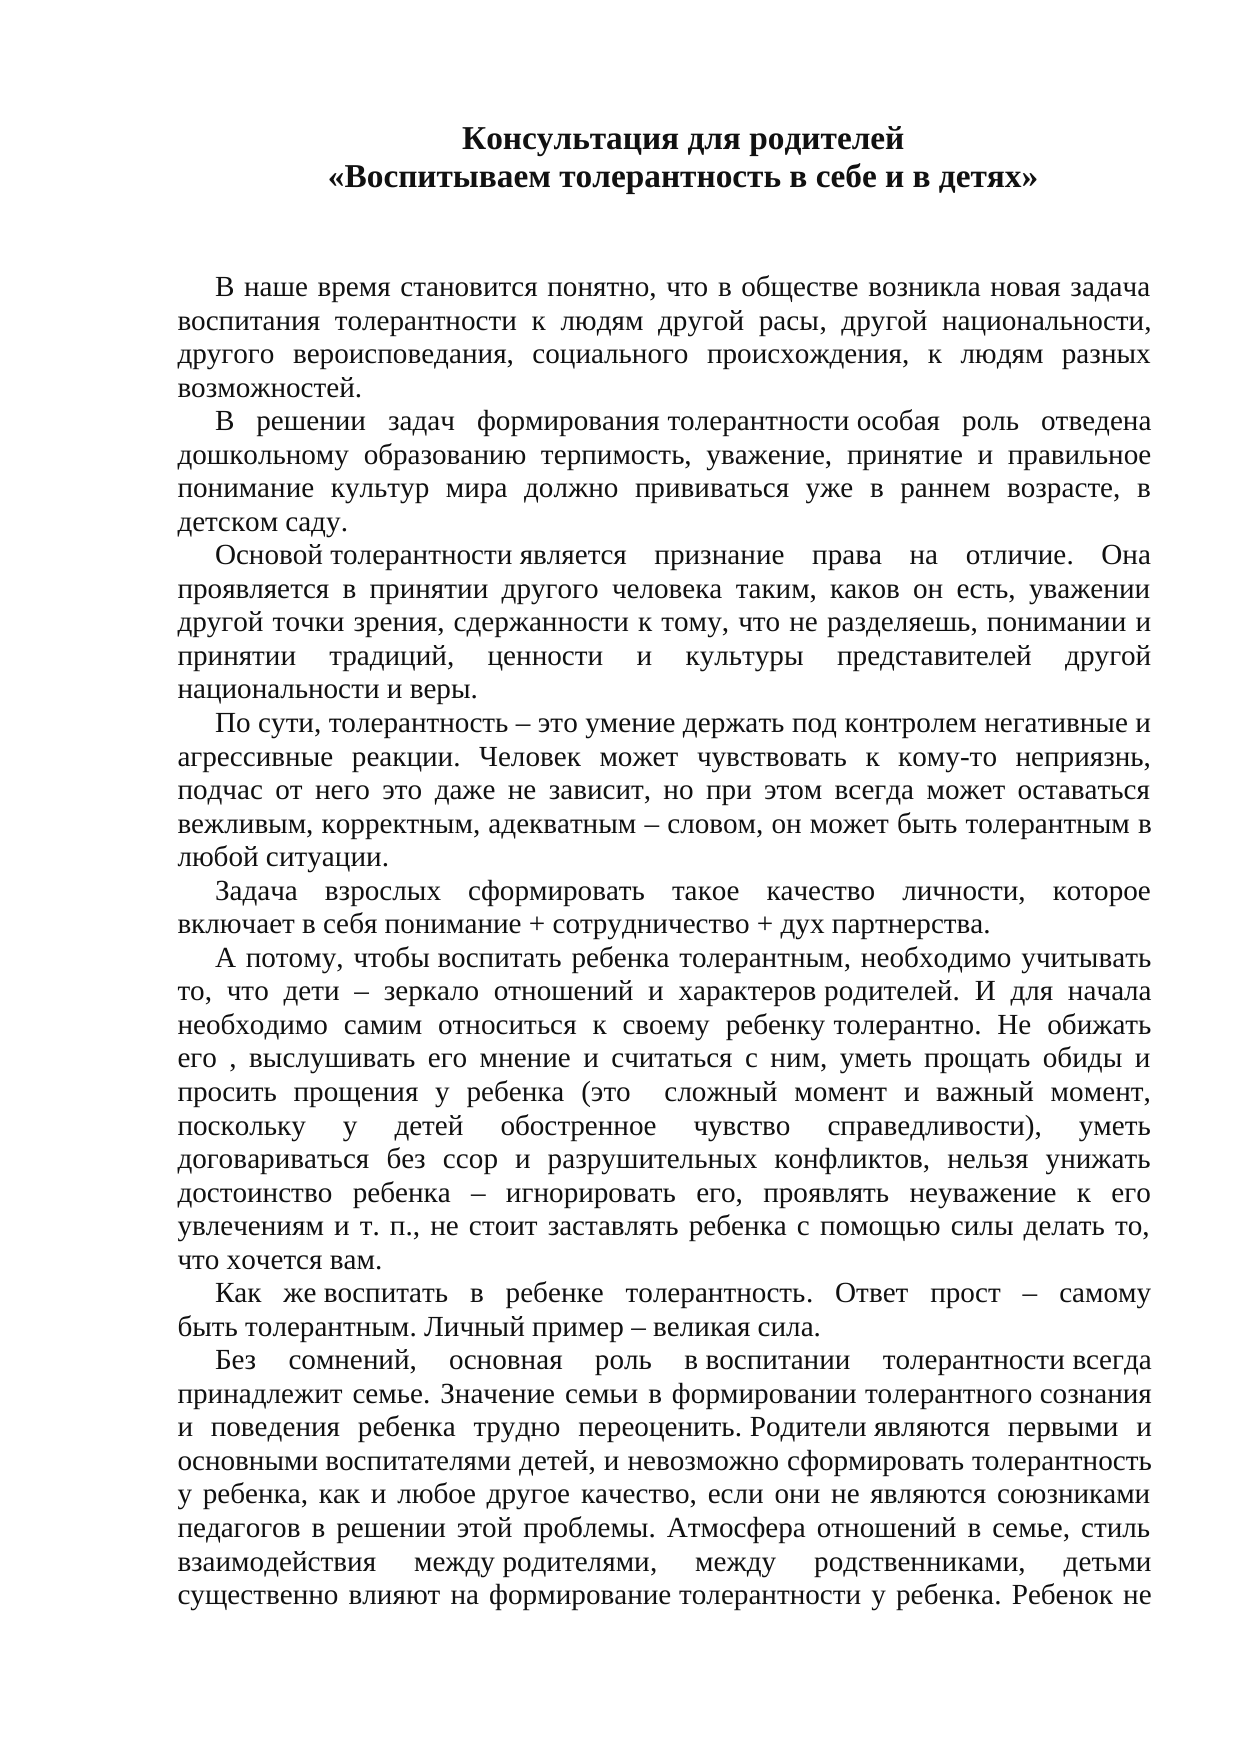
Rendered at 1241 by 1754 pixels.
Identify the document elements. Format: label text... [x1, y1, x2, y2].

text Основой толерантности является признание права на отличие. Она проявляется в принятии другого человека таким, каков он есть, уважении другой точки зрения, сдержанности к тому, что не разделяешь, понимании и принятии традиций, ценности и культуры представителей другой национальности и веры. [177, 537, 1152, 705]
text Как же воспитать в ребенке толерантность. Ответ прост – самому быть толерантным. Личный пример – великая сила. [177, 1275, 1152, 1342]
text «Воспитываем толерантность в себе и в детях» [177, 156, 1152, 195]
text Консультация для родителей [177, 118, 1152, 156]
text Задача взрослых сформировать такое качество личности, которое включает в себя понимание + сотрудничество + дух партнерства. [177, 873, 1152, 940]
text В наше время становится понятно, что в обществе возникла новая задача воспитания толерантности к людям другой расы, другой национальности, другого вероисповедания, социального происхождения, к людям разных возможностей. [177, 269, 1152, 403]
text В решении задач формирования толерантности особая роль отведена дошкольному образованию терпимость, уважение, принятие и правильное понимание культур мира должно прививаться уже в раннем возрасте, в детском саду. [177, 403, 1152, 537]
text По сути, толерантность – это умение держать под контролем негативные и агрессивные реакции. Человек может чувствовать к кому-то неприязнь, подчас от него это даже не зависит, но при этом всегда может оставаться вежливым, корректным, адекватным – словом, он может быть толерантным в любой ситуации. [177, 705, 1152, 873]
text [177, 1342, 1152, 1611]
text А потому, чтобы воспитать ребенка толерантным, необходимо учитывать то, что дети – зеркало отношений и характеров родителей. И для начала необходимо самим относиться к своему ребенку толерантно. Не обижать его , выслушивать его мнение и считаться с ним, уметь прощать обиды и просить прощения у ребенка (это сложный момент и важный момент, поскольку у детей обостренное чувство справедливости), уметь договариваться без ссор и разрушительных конфликтов, нельзя унижать достоинство ребенка – игнорировать его, проявлять неуважение к его увлечениям и т. п., не стоит заставлять ребенка с помощью силы делать то, что хочется вам. [177, 940, 1152, 1275]
